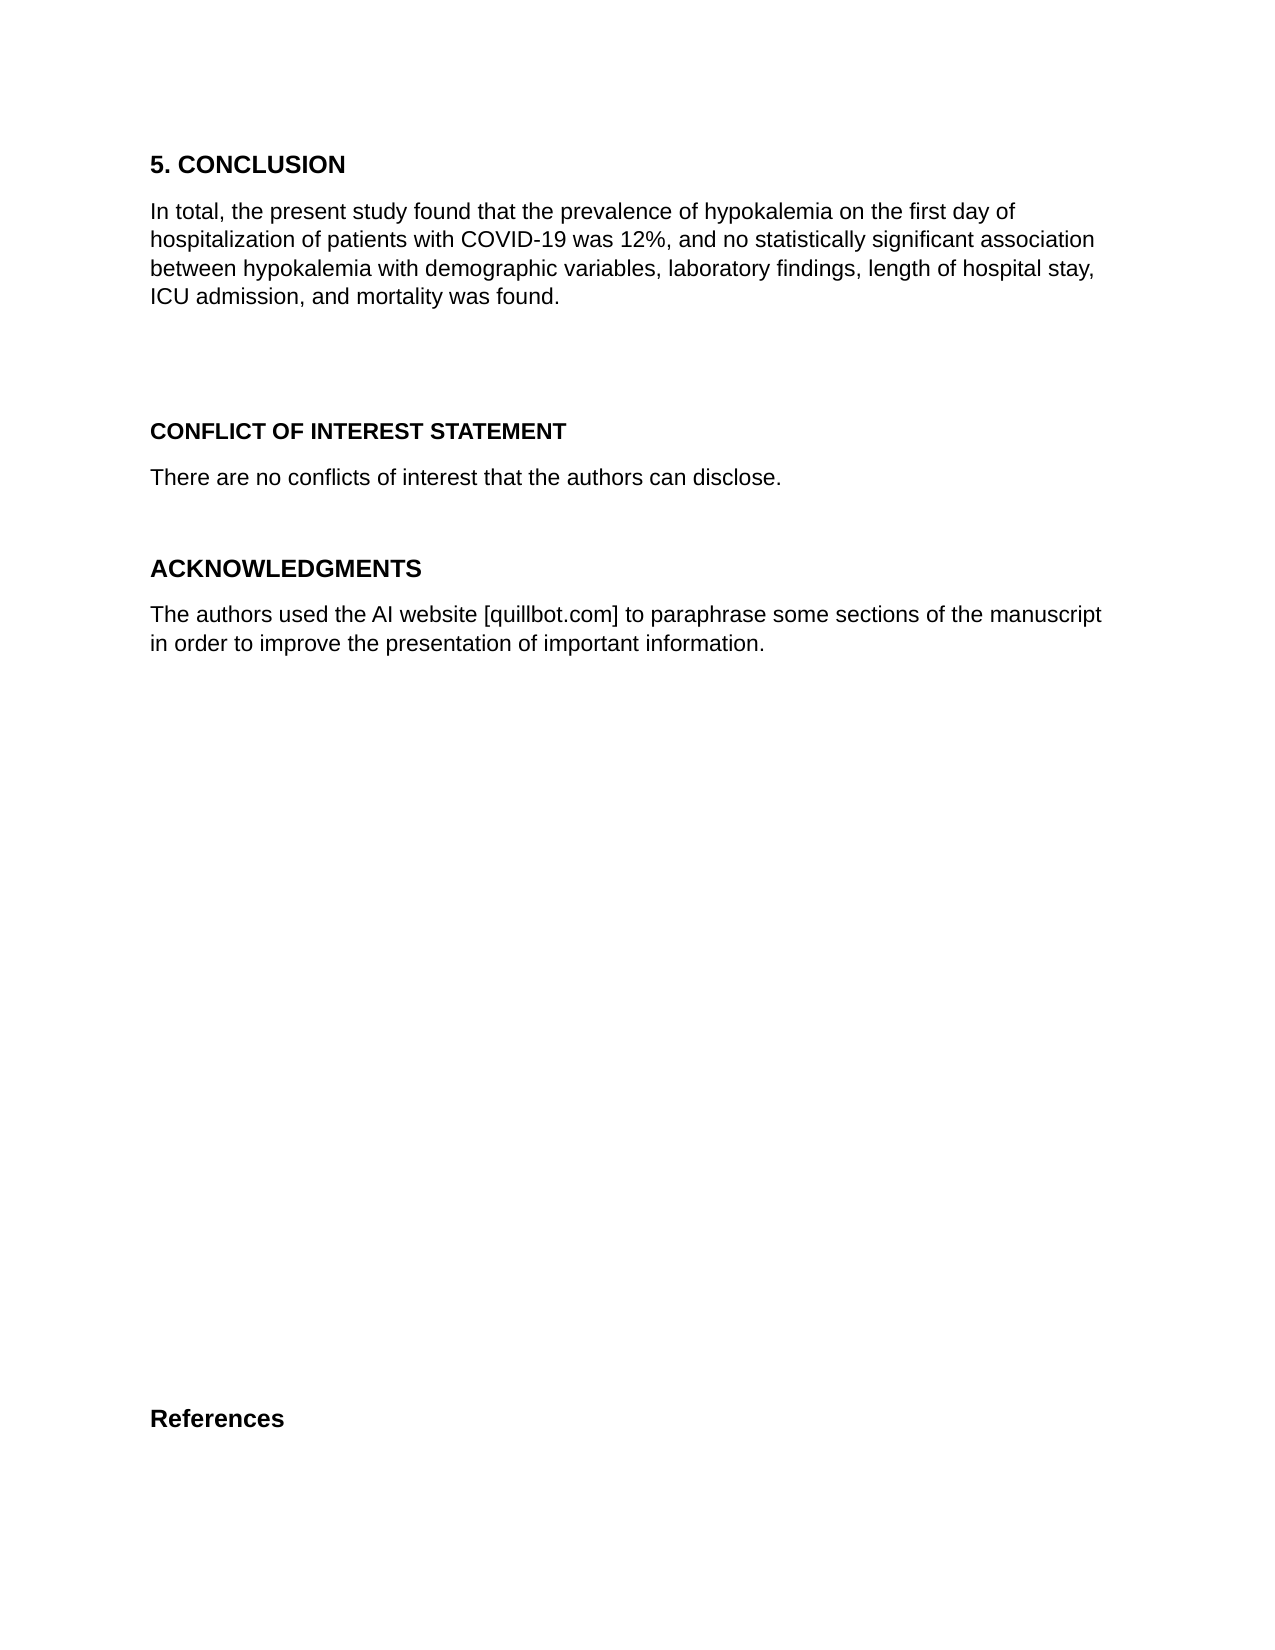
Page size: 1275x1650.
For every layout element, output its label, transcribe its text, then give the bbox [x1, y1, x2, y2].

text CONFLICT OF INTEREST STATEMENT [150, 418, 1125, 445]
text The authors used the AI website [quillbot.com] to paraphrase some sections of the manuscript in order to improve the presentation of important information. [150, 601, 1125, 656]
text ACKNOWLEDGMENTS [150, 554, 1125, 582]
text 5. CONCLUSION [150, 150, 1125, 179]
text References [150, 1404, 1125, 1433]
text In total, the present study found that the prevalence of hypokalemia on the first day of hospitalization of patients with COVID-19 was 12%, and no statistically significant association between hypokalemia with demographic variables, laboratory findings, length of hospital stay, ICU admission, and mortality was found. [150, 198, 1125, 309]
text There are no conflicts of interest that the authors can disclose. [150, 463, 1125, 490]
